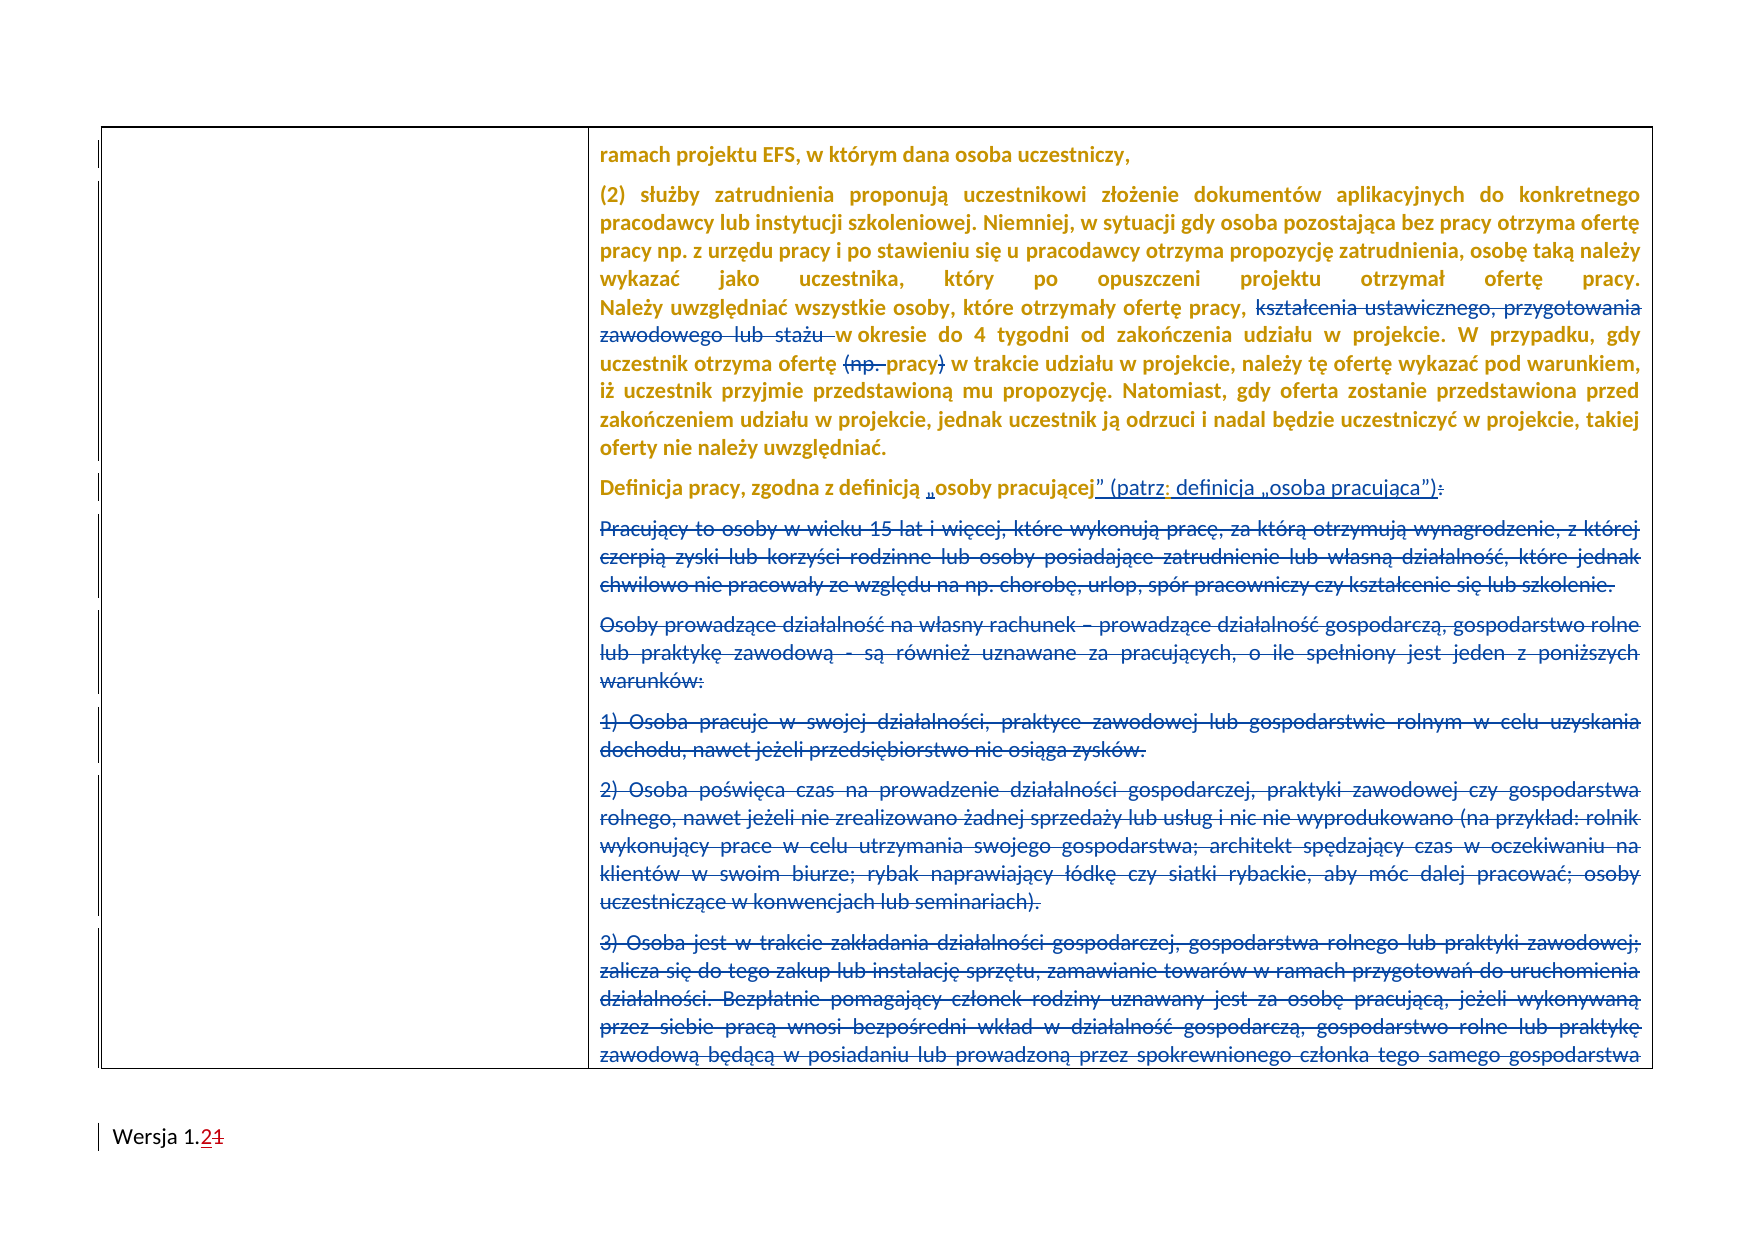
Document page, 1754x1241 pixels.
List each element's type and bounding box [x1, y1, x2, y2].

table_cell [589, 128, 1652, 1068]
table_cell [102, 128, 588, 1068]
